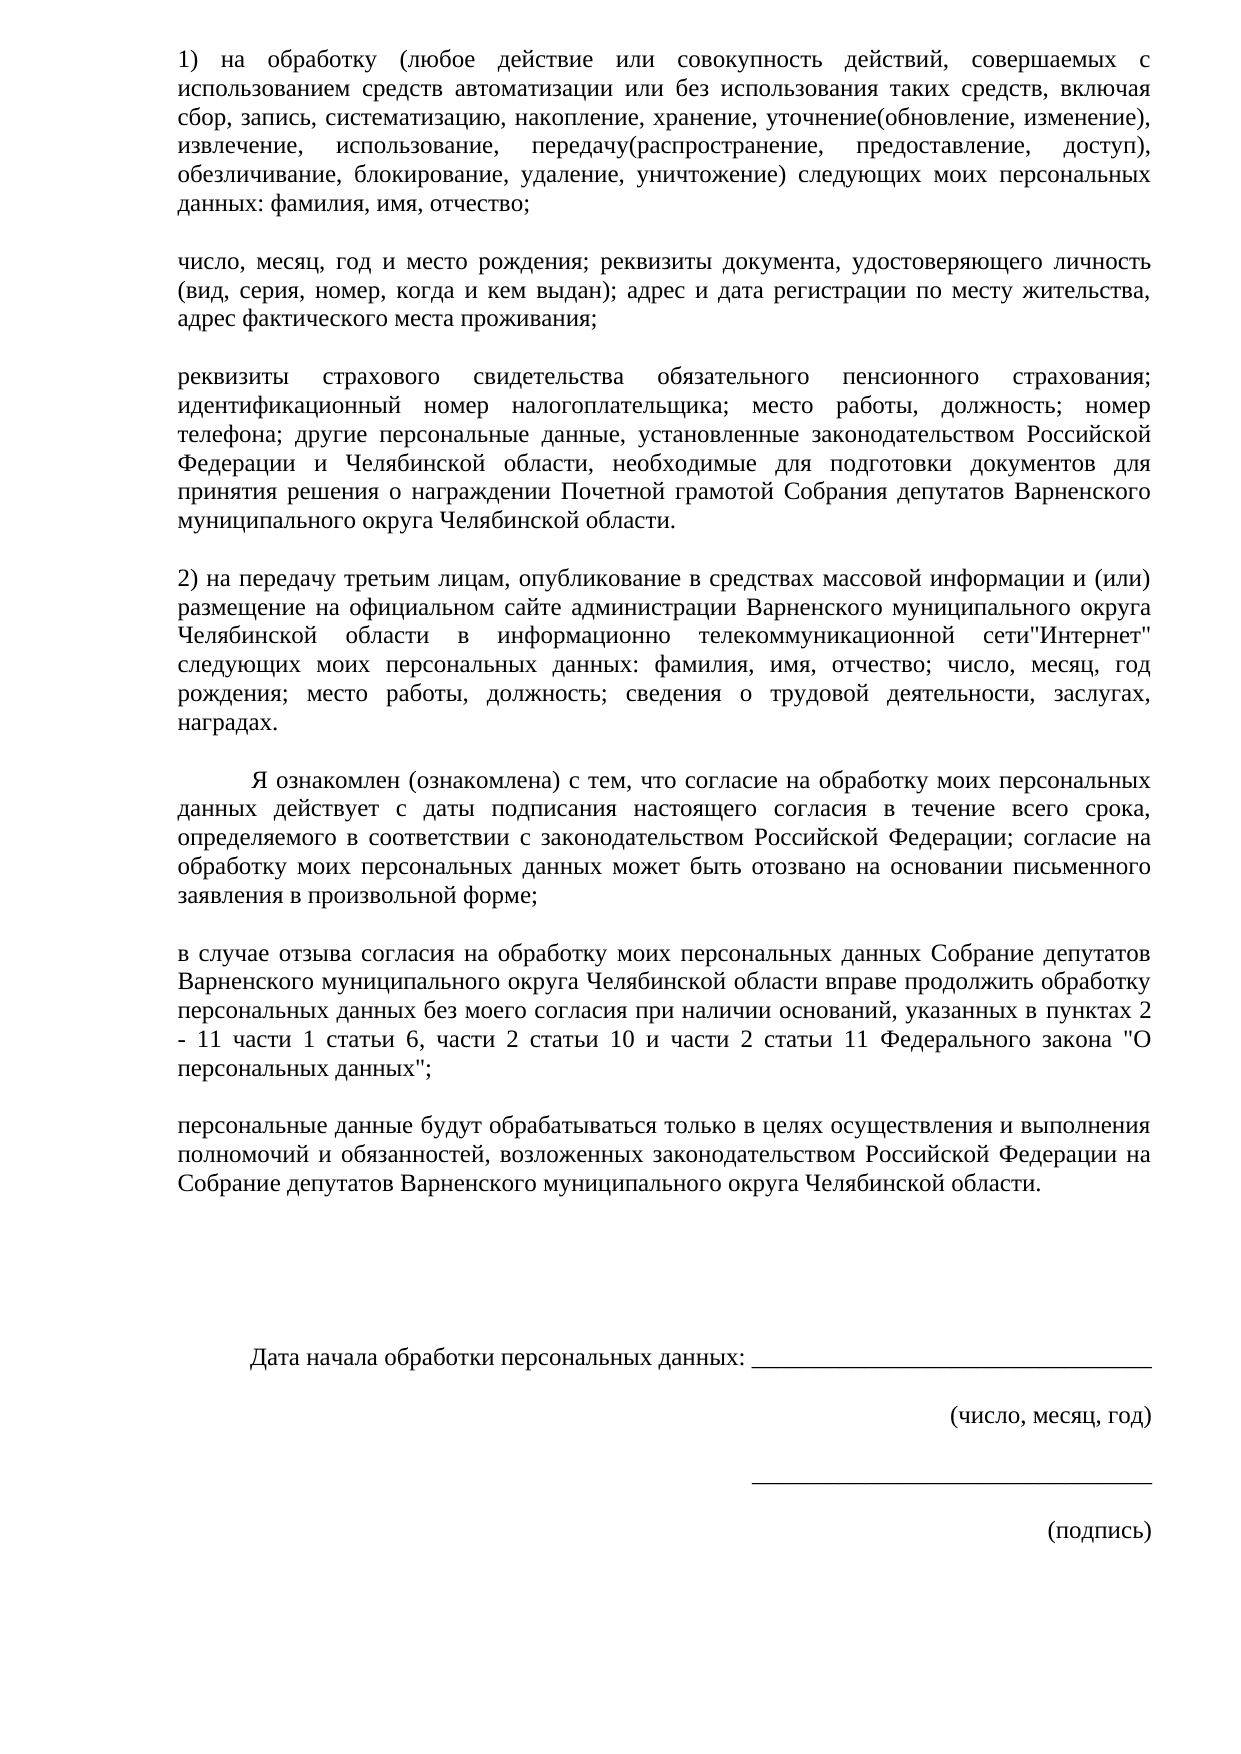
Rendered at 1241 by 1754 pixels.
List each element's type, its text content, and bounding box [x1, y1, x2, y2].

text персональные данные будут обрабатываться только в целях осуществления и выполнения полномочий и обязанностей, возложенных законодательством Российской Федерации на Собрание депутатов Варненского муниципального округа Челябинской области. [177, 1111, 1152, 1197]
text Я ознакомлен (ознакомлена) с тем, что согласие на обработку моих персональных данных действует с даты подписания настоящего согласия в течение всего срока, определяемого в соответствии с законодательством Российской Федерации; согласие на обработку моих персональных данных может быть отозвано на основании письменного заявления в произвольной форме; [177, 765, 1152, 908]
text в случае отзыва согласия на обработку моих персональных данных Собрание депутатов Варненского муниципального округа Челябинской области вправе продолжить обработку персональных данных без моего согласия при наличии оснований, указанных в пунктах 2 - 11 части 1 статьи 6, части 2 статьи 10 и части 2 статьи 11 Федерального закона "О персональных данных"; [177, 938, 1152, 1081]
text (подпись) [177, 1516, 1152, 1544]
text 1) на обработку (любое действие или совокупность действий, совершаемых с использованием средств автоматизации или без использования таких средств, включая сбор, запись, систематизацию, накопление, хранение, уточнение(обновление, изменение), извлечение, использование, передачу(распространение, предоставление, доступ), обезличивание, блокирование, удаление, уничтожение) следующих моих персональных данных: фамилия, имя, отчество; [177, 44, 1152, 217]
text число, месяц, год и место рождения; реквизиты документа, удостоверяющего личность (вид, серия, номер, когда и кем выдан); адрес и дата регистрации по месту жительства, адрес фактического места проживания; [177, 246, 1152, 332]
text (число, месяц, год) [177, 1400, 1152, 1428]
text Дата начала обработки персональных данных: ________________________________ [177, 1342, 1152, 1371]
text ________________________________ [177, 1458, 1152, 1486]
text реквизиты страхового свидетельства обязательного пенсионного страхования; идентификационный номер налогоплательщика; место работы, должность; номер телефона; другие персональные данные, установленные законодательством Российской Федерации и Челябинской области, необходимые для подготовки документов для принятия решения о награждении Почетной грамотой Собрания депутатов Варненского муниципального округа Челябинской области. [177, 361, 1152, 534]
text 2) на передачу третьим лицам, опубликование в средствах массовой информации и (или) размещение на официальном сайте администрации Варненского муниципального округа Челябинской области в информационно телекоммуникационной сети"Интернет" следующих моих персональных данных: фамилия, имя, отчество; число, месяц, год рождения; место работы, должность; сведения о трудовой деятельности, заслугах, наградах. [177, 563, 1152, 736]
